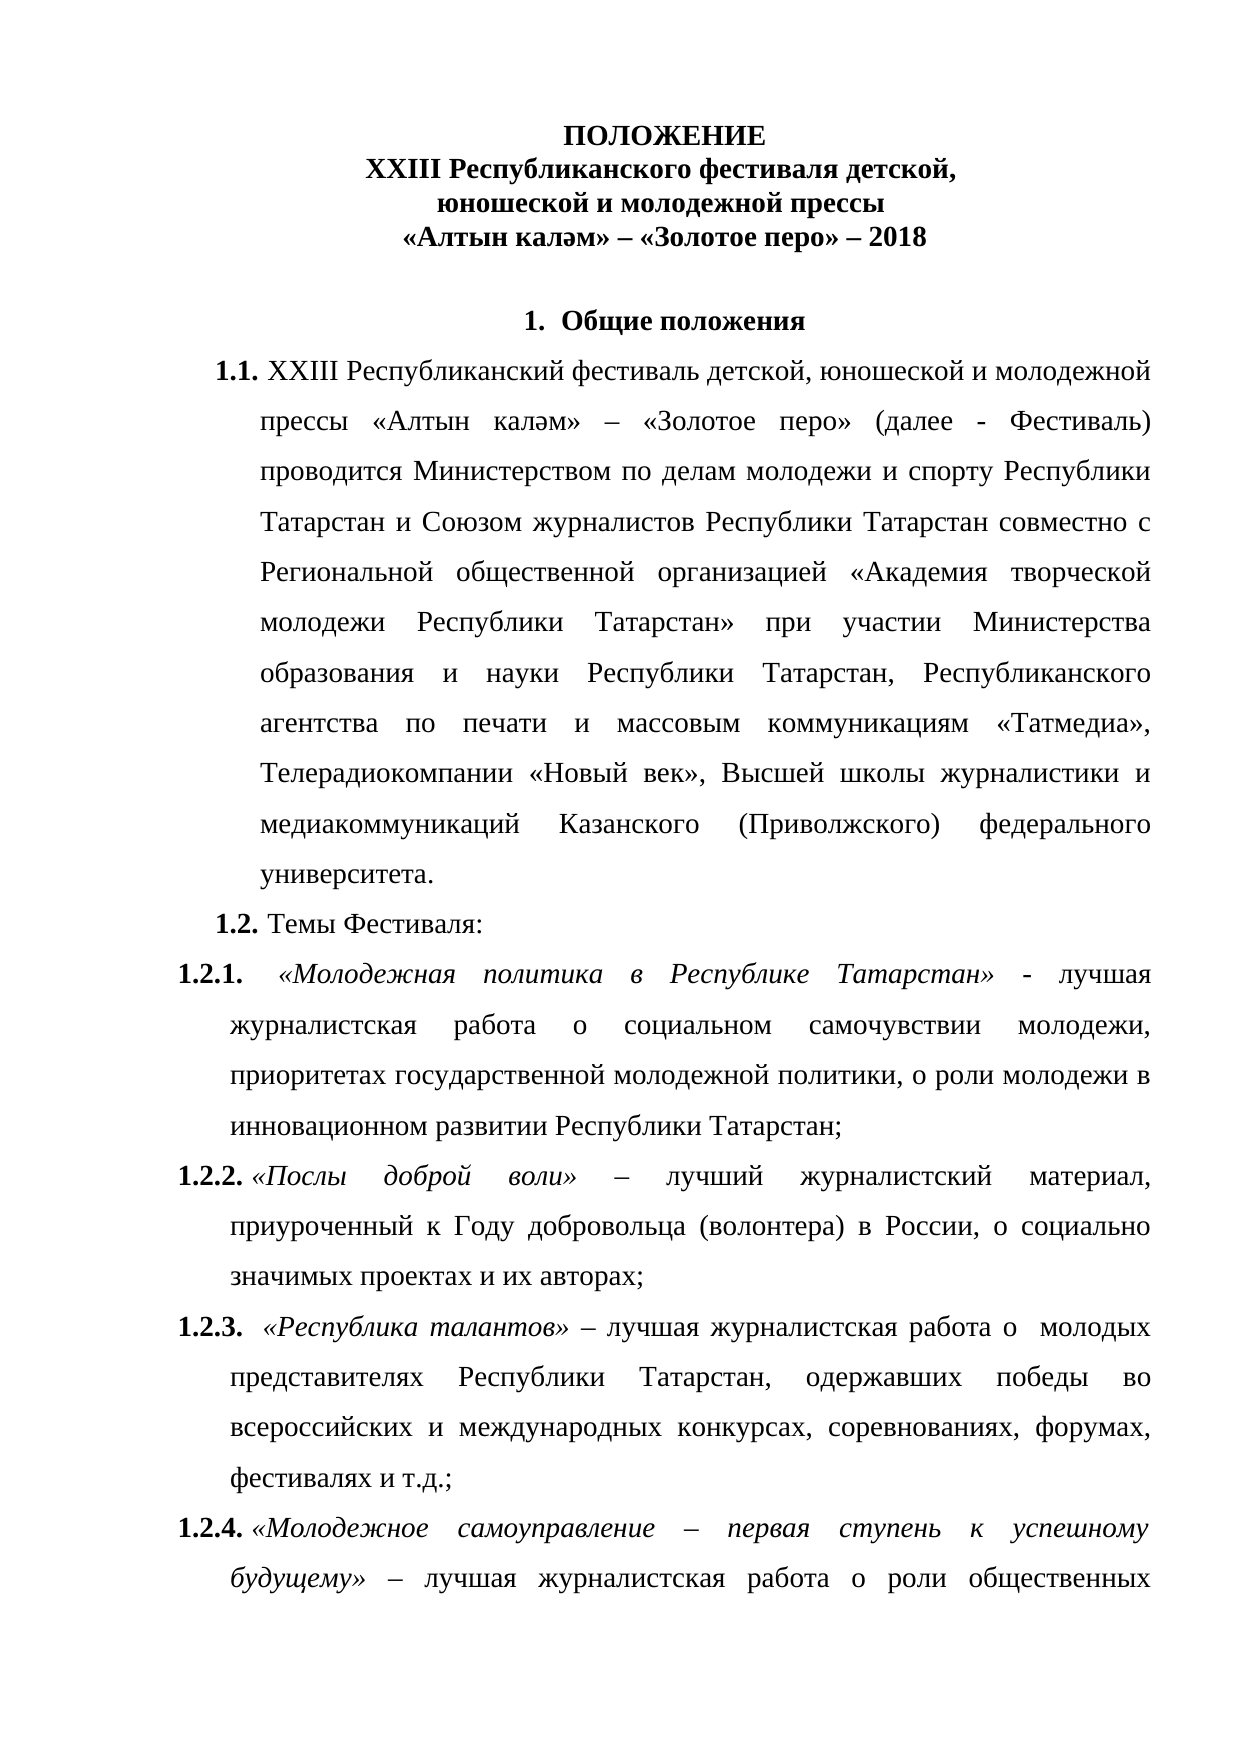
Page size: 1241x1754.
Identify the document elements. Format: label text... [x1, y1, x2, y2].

list «Послы доброй воли» – лучший журналистский материал, приуроченный к Году добровольца (волонтера) в России, о социально значимых проектах и их авторах; [177, 1158, 1152, 1292]
list «Молодежная политика в Республике Татарстан» - лучшая журналистская работа о социальном самочувствии молодежи, приоритетах государственной молодежной политики, о роли молодежи в инновационном развитии Республики Татарстан; [177, 957, 1152, 1141]
text XXIII Республиканского фестиваля детской, юношеской и молодежной прессы «Алтын каләм» – «Золотое перо» – 2018 [177, 152, 1152, 252]
list Общие положения [177, 303, 1152, 336]
list Темы Фестиваля: [215, 906, 1152, 940]
text ПОЛОЖЕНИЕ [177, 118, 1152, 152]
list XXIII Республиканский фестиваль детской, юношеской и молодежной прессы «Алтын каләм» – «Золотое перо» (далее - Фестиваль) проводится Министерством по делам молодежи и спорту Республики Татарстан и Союзом журналистов Республики Татарстан совместно с Региональной общественной организацией «Академия творческой молодежи Республики Татарстан» при участии Министерства образования и науки Республики Татарстан, Республиканского агентства по печати и массовым коммуникациям «Татмедиа», Телерадиокомпании «Новый век», Высшей школы журналистики и медиакоммуникаций Казанского (Приволжского) федерального университета. [215, 353, 1152, 889]
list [177, 1510, 1152, 1594]
list «Республика талантов» – лучшая журналистская работа о молодых представителях Республики Татарстан, одержавших победы во всероссийских и международных конкурсах, соревнованиях, форумах, фестивалях и т.д.; [177, 1309, 1152, 1493]
